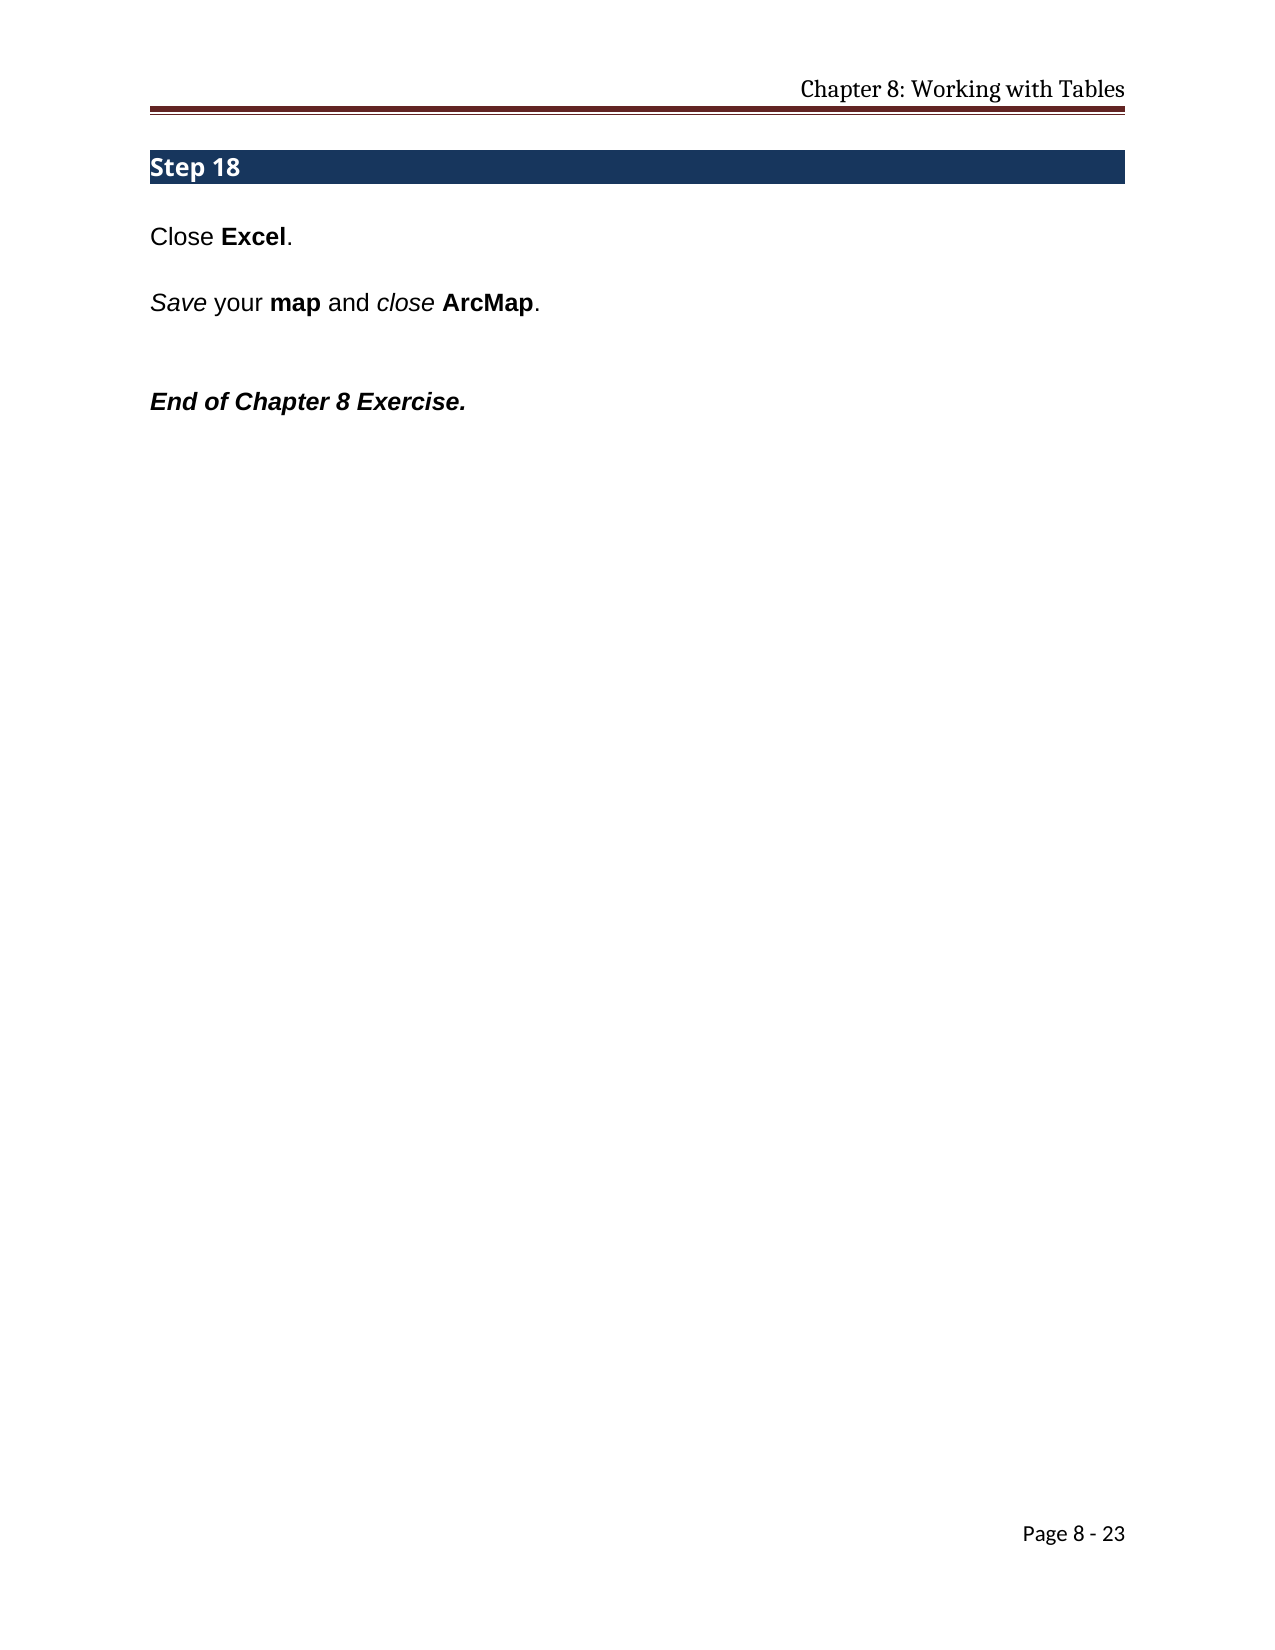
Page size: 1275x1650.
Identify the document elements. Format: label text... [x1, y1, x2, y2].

text Step 18 [150, 150, 1125, 184]
text Close Excel. [150, 222, 1125, 251]
text End of Chapter 8 Exercise. [150, 387, 1125, 416]
text Save your map and close ArcMap. [150, 288, 1125, 317]
